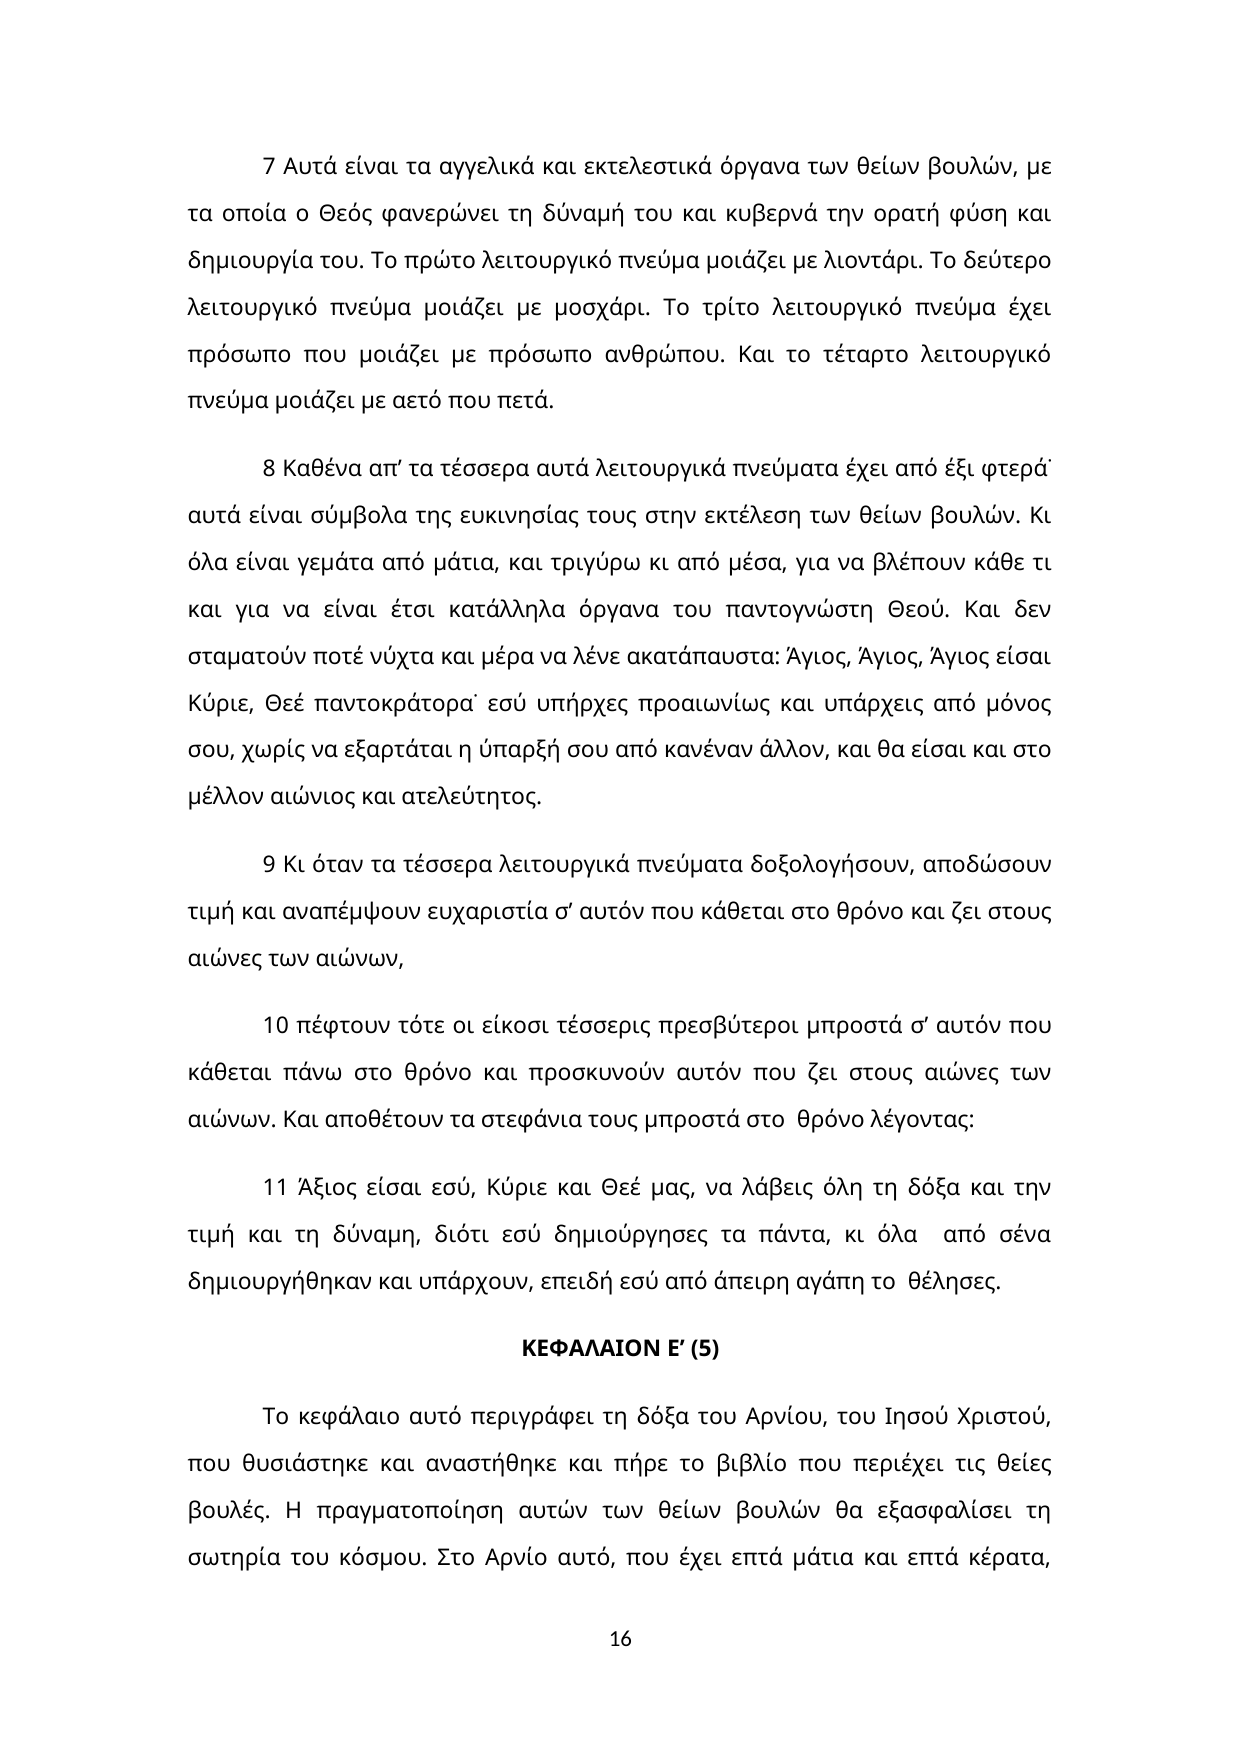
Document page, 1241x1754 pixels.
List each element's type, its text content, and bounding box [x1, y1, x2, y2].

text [187, 1400, 1053, 1572]
text 8 Καθένα απ’ τα τέσσερα αυτά λειτουργικά πνεύματα έχει από έξι φτερά˙ αυτά είναι σύμβολα της ευκινησίας τους στην εκτέλεση των θείων βουλών. Κι όλα είναι γεμάτα από μάτια, και τριγύρω κι από μέσα, για να βλέπουν κάθε τι και για να είναι έτσι κατάλληλα όργανα του παντογνώστη Θεού. Και δεν σταματούν ποτέ νύχτα και μέρα να λένε ακατάπαυστα: Άγιος, Άγιος, Άγιος είσαι Κύριε, Θεέ παντοκράτορα˙ εσύ υπήρχες προαιωνίως και υπάρχεις από μόνος σου, χωρίς να εξαρτάται η ύπαρξή σου από κανέναν άλλον, και θα είσαι και στο μέλλον αιώνιος και ατελεύτητος. [187, 452, 1053, 811]
text 11 Άξιος είσαι εσύ, Κύριε και Θεέ μας, να λάβεις όλη τη δόξα και την τιμή και τη δύναμη, διότι εσύ δημιούργησες τα πάντα, κι όλα από σένα δημιουργήθηκαν και υπάρχουν, επειδή εσύ από άπειρη αγάπη το θέλησες. [187, 1171, 1053, 1296]
text 7 Αυτά είναι τα αγγελικά και εκτελεστικά όργανα των θείων βουλών, με τα οποία ο Θεός φανερώνει τη δύναμή του και κυβερνά την ορατή φύση και δημιουργία του. Το πρώτο λειτουργικό πνεύμα μοιάζει με λιοντάρι. Το δεύτερο λειτουργικό πνεύμα μοιάζει με μοσχάρι. Το τρίτο λειτουργικό πνεύμα έχει πρόσωπο που μοιάζει με πρόσωπο ανθρώπου. Και το τέταρτο λειτουργικό πνεύμα μοιάζει με αετό που πετά. [187, 150, 1053, 416]
text 9 Κι όταν τα τέσσερα λειτουργικά πνεύματα δοξολογήσουν, αποδώσουν τιμή και αναπέμψουν ευχαριστία σ’ αυτόν που κάθεται στο θρόνο και ζει στους αιώνες των αιώνων, [187, 848, 1053, 973]
text 10 πέφτουν τότε οι είκοσι τέσσερις πρεσβύτεροι μπροστά σ’ αυτόν που κάθεται πάνω στο θρόνο και προσκυνούν αυτόν που ζει στους αιώνες των αιώνων. Και αποθέτουν τα στεφάνια τους μπροστά στο θρόνο λέγοντας: [187, 1009, 1053, 1134]
text ΚΕΦΑΛΑΙΟΝ Ε’ (5) [187, 1332, 1053, 1363]
